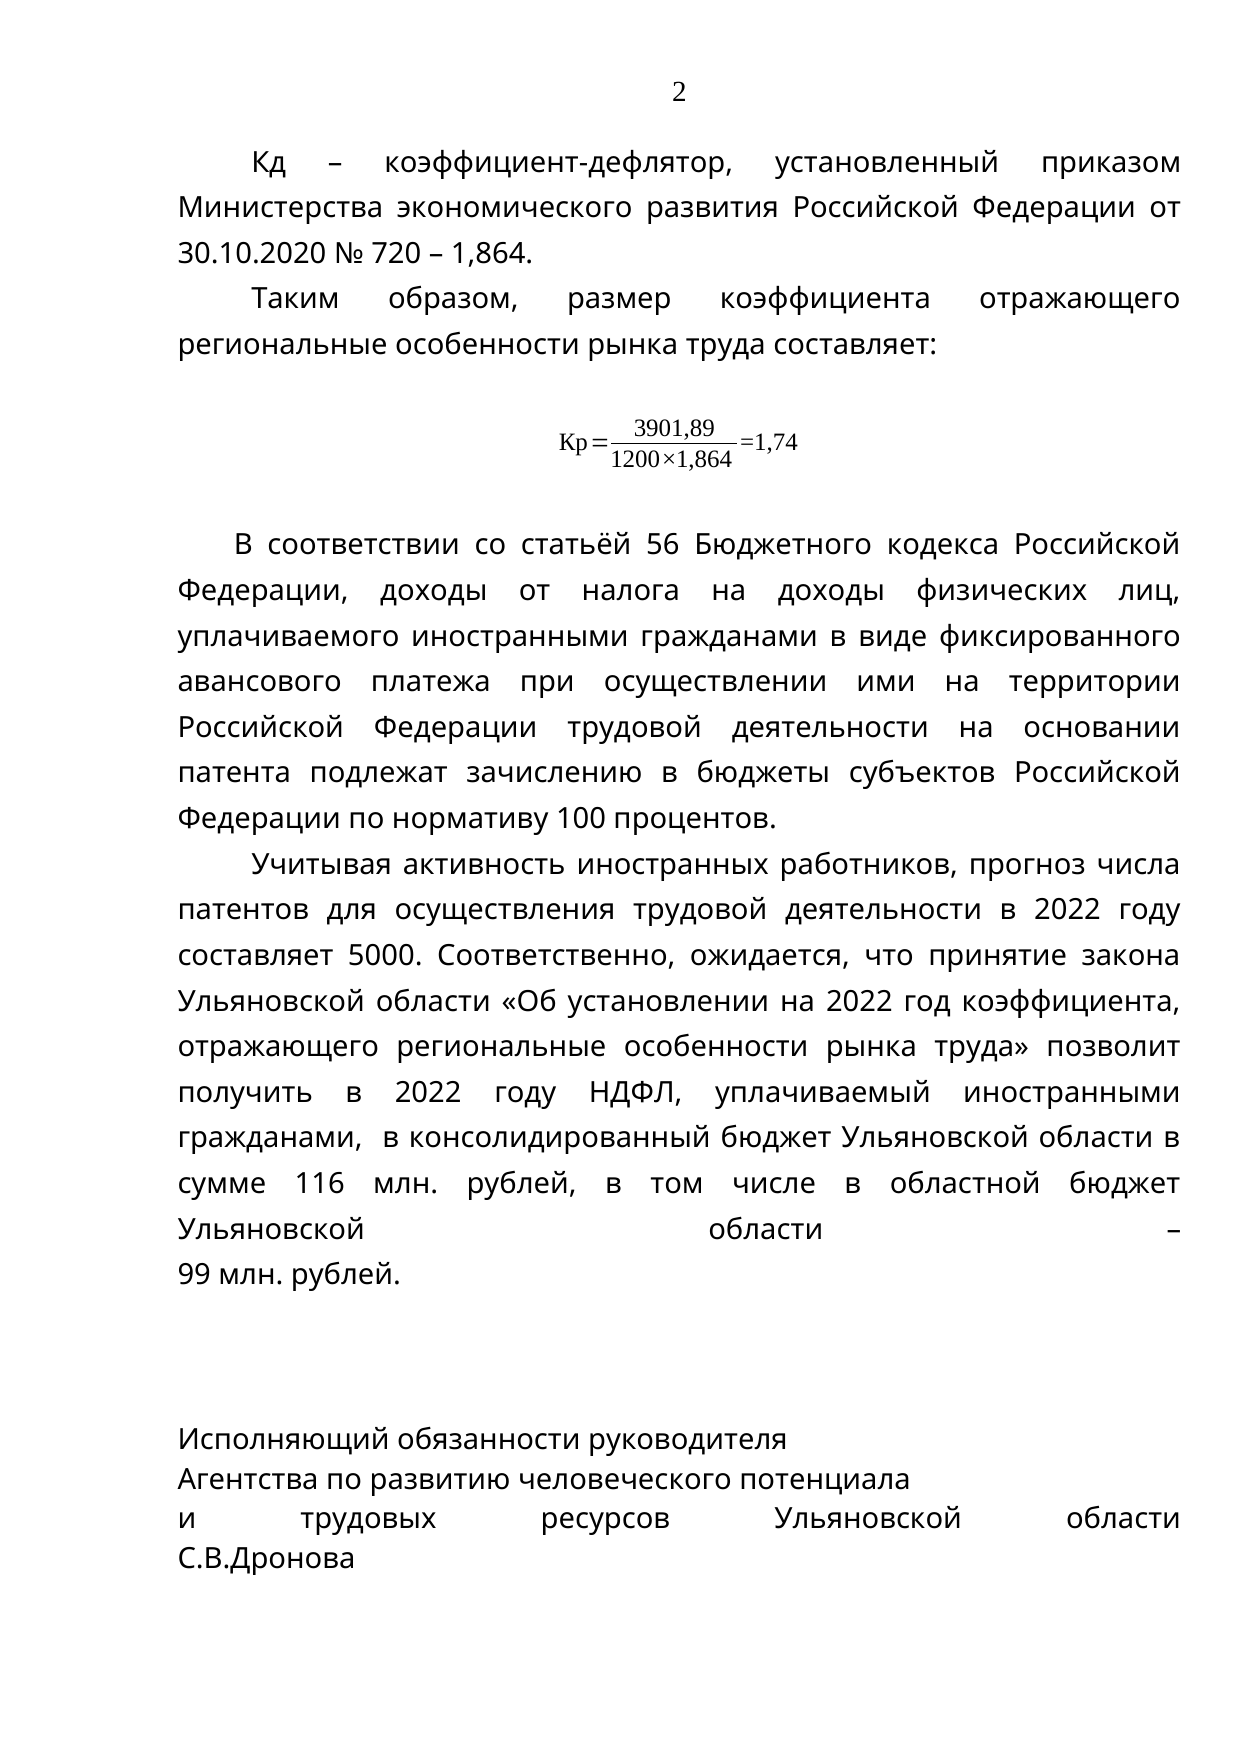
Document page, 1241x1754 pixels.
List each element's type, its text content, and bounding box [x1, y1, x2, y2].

text Кд – коэффициент-дефлятор, установленный приказом Министерства экономического развития Российской Федерации от 30.10.2020 № 720 – 1,864. [177, 141, 1181, 272]
text Исполняющий обязанности руководителя [177, 1418, 1181, 1458]
text и трудовых ресурсов Ульяновской области С.В.Дронова [177, 1498, 1181, 1577]
text Таким образом, размер коэффициента отражающего региональные особенности рынка труда составляет: [177, 278, 1181, 363]
text Агентства по развитию человеческого потенциала [177, 1458, 1181, 1498]
text Учитывая активность иностранных работников, прогноз числа патентов для осуществления трудовой деятельности в 2022 году составляет 5000. Соответственно, ожидается, что принятие закона Ульяновской области «Об установлении на 2022 год коэффициента, отражающего региональные особенности рынка труда» позволит получить в 2022 году НДФЛ, уплачиваемый иностранными гражданами, в консолидированный бюджет Ульяновской области в сумме 116 млн. рублей, в том числе в областной бюджет Ульяновской области – 99 млн. рублей. [177, 843, 1181, 1293]
text В соответствии со статьёй 56 Бюджетного кодекса Российской Федерации, доходы от налога на доходы физических лиц, уплачиваемого иностранными гражданами в виде фиксированного авансового платежа при осуществлении ими на территории Российской Федерации трудовой деятельности на основании патента подлежат зачислению в бюджеты субъектов Российской Федерации по нормативу 100 процентов. [177, 523, 1181, 837]
